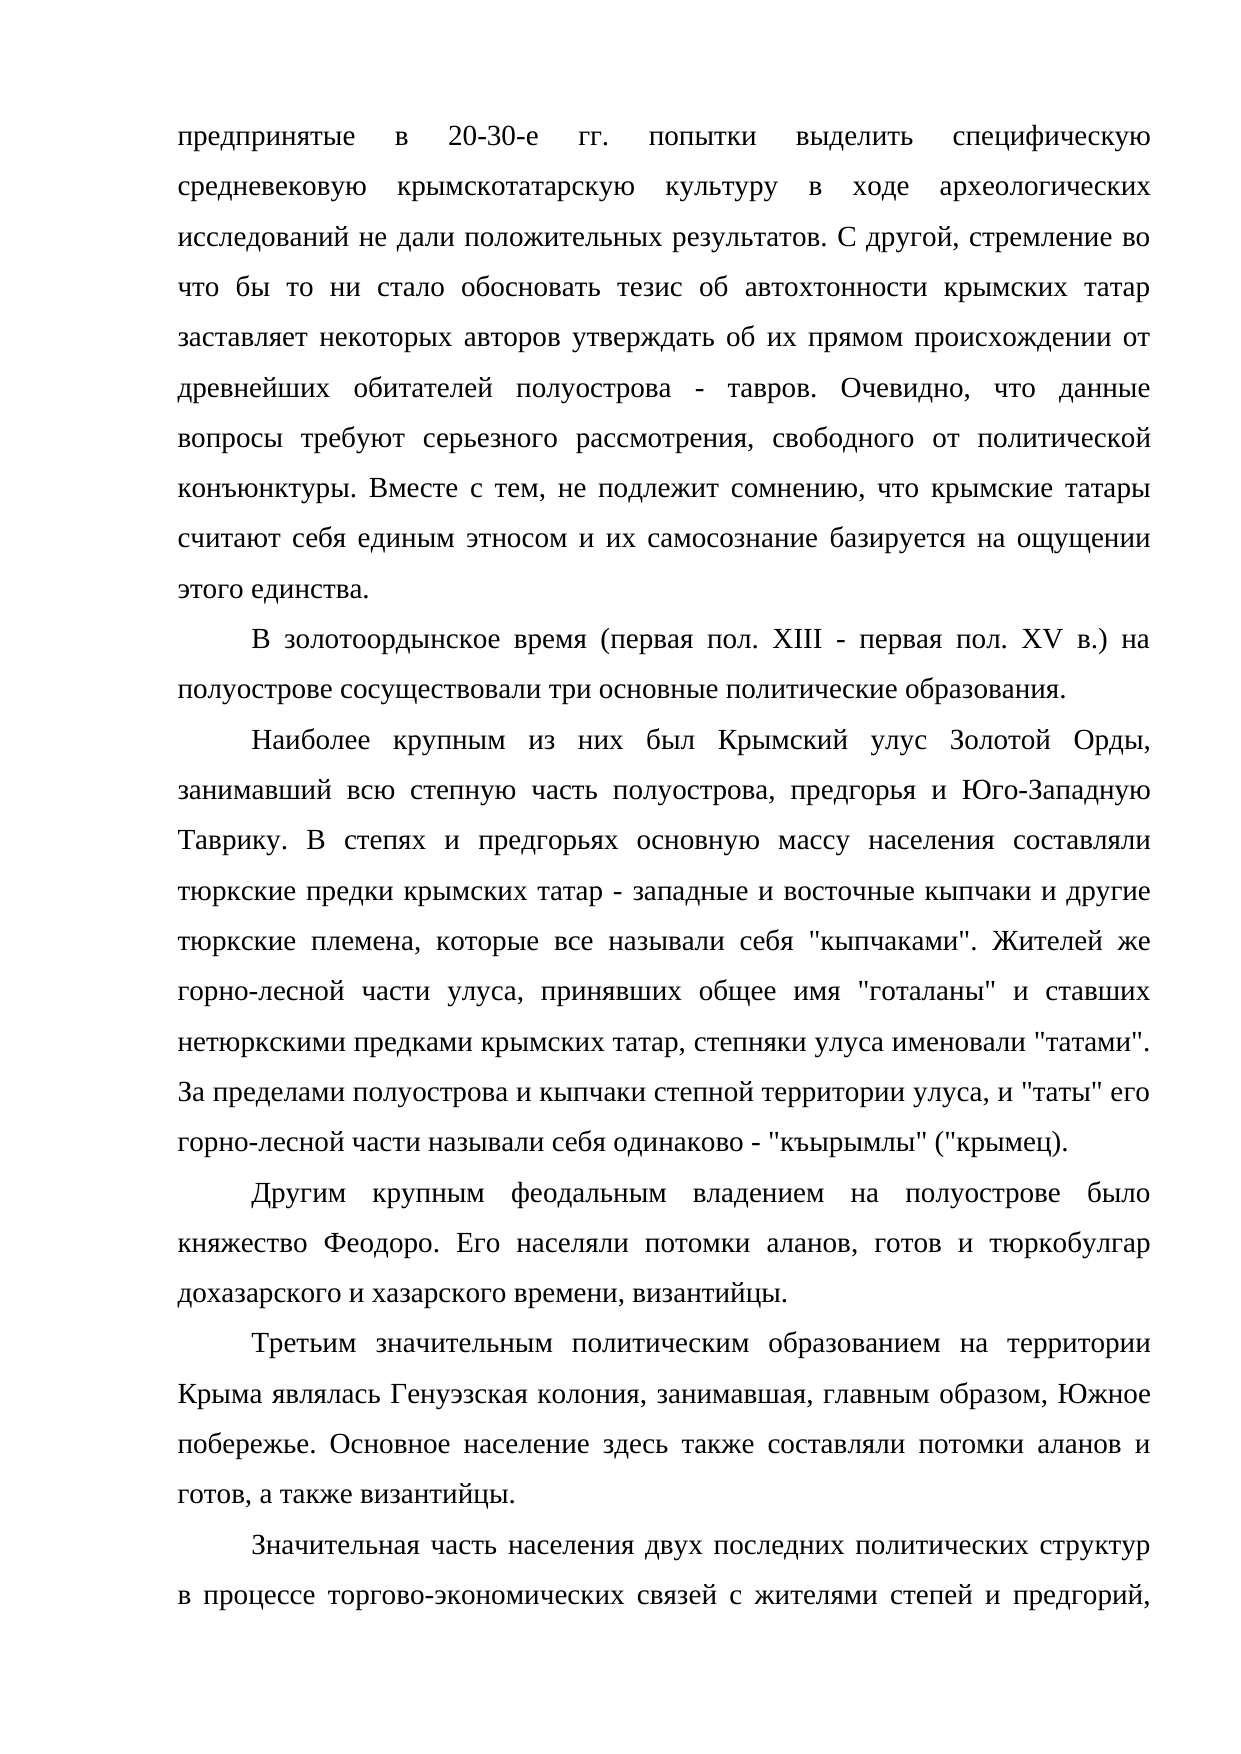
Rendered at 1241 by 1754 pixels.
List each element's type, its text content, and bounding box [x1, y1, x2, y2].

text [177, 118, 1152, 604]
text Другим крупным феодальным владением на полуострове было княжество Феодоро. Его населяли потомки аланов, готов и тюркобулгар дохазарского и хазарского времени, византийцы. [177, 1175, 1152, 1309]
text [177, 1527, 1152, 1611]
text Третьим значительным политическим образованием на территории Крыма являлась Генуэзская колония, занимавшая, главным образом, Южное побережье. Основное население здесь также составляли потомки аланов и готов, а также византийцы. [177, 1326, 1152, 1510]
text В золотоордынское время (первая пол. XIII - первая пол. XV в.) на полуострове сосуществовали три основные политические образования. [177, 621, 1152, 705]
text Наиболее крупным из них был Крымский улус Золотой Орды, занимавший всю степную часть полуострова, предгорья и Юго-Западную Таврику. В степях и предгорьях основную массу населения составляли тюркские предки крымских татар - западные и восточные кыпчаки и другие тюркские племена, которые все называли себя "кыпчаками". Жителей же горно-лесной части улуса, принявших общее имя "готаланы" и ставших нетюркскими предками крымских татар, степняки улуса именовали "татами". За пределами полуострова и кыпчаки степной территории улуса, и "таты" его горно-лесной части называли себя одинаково - "къырымлы" ("крымец). [177, 722, 1152, 1158]
